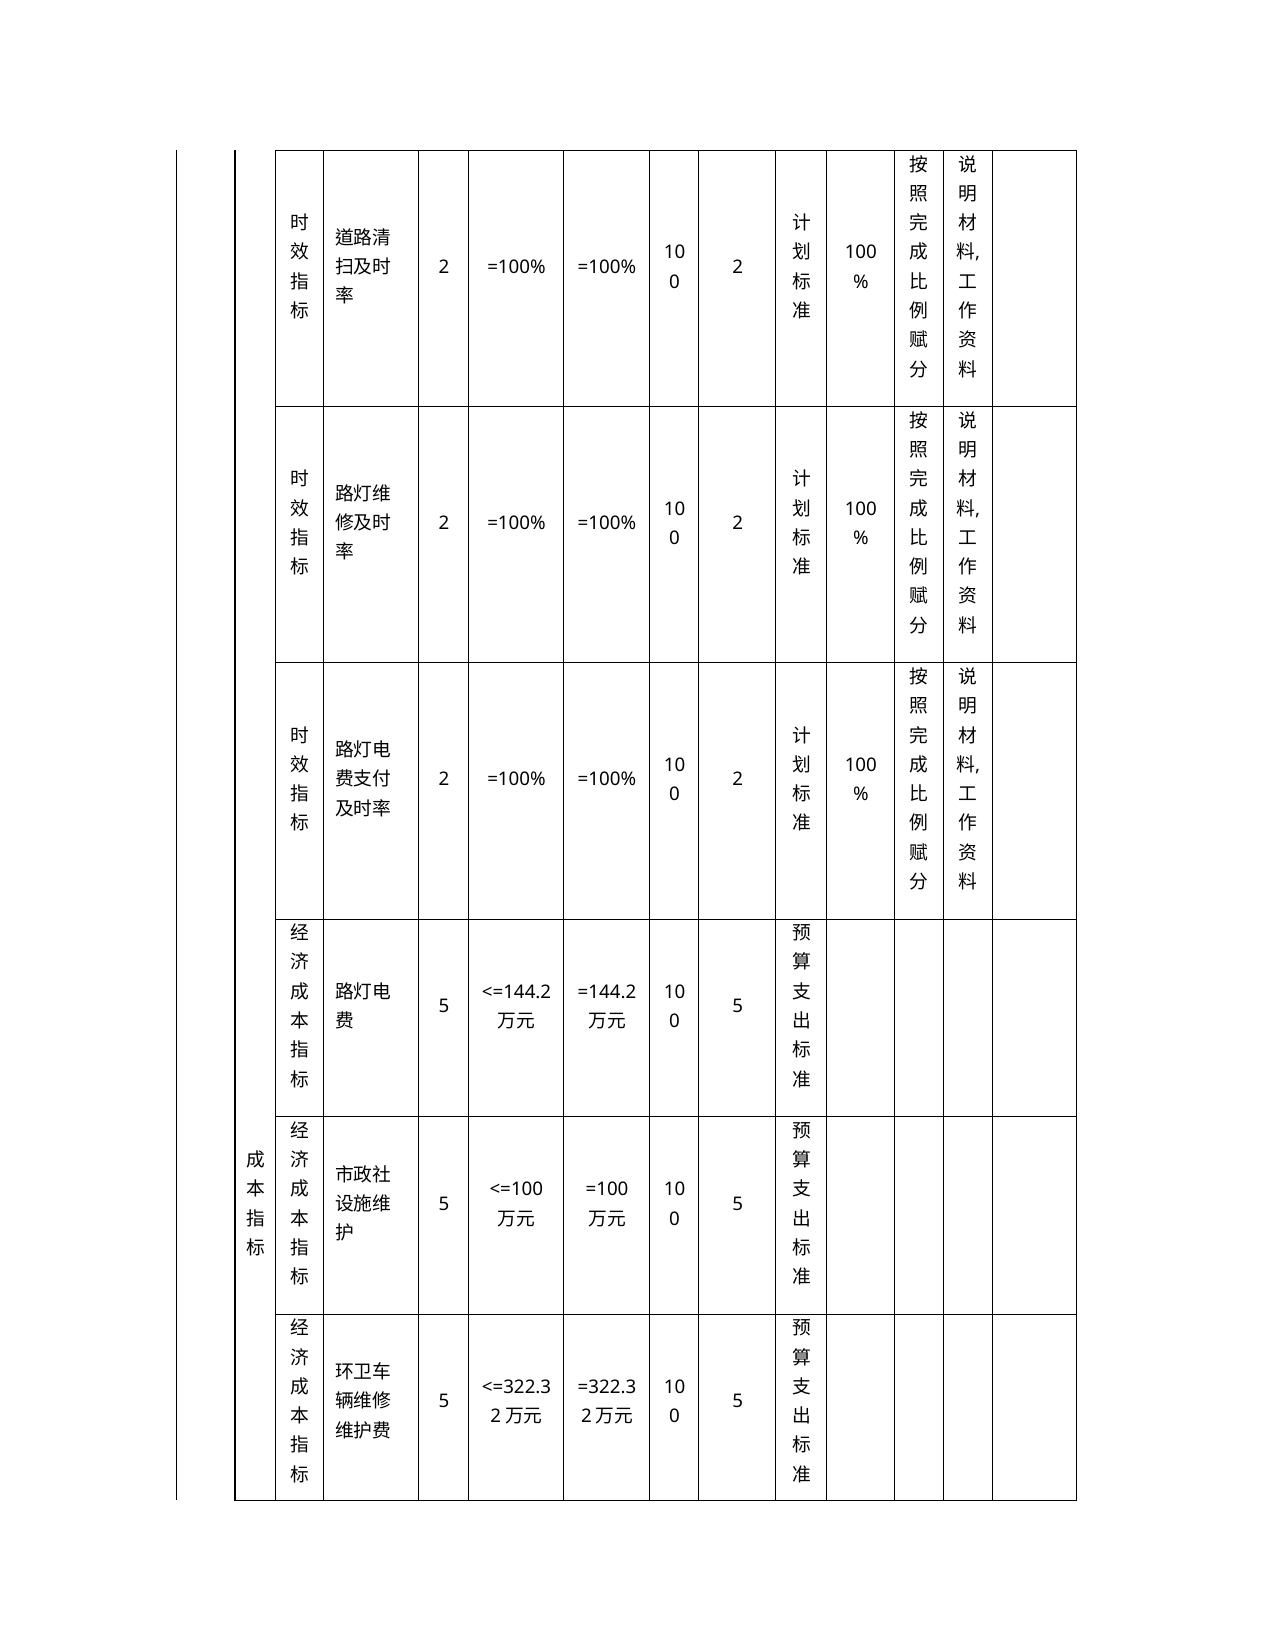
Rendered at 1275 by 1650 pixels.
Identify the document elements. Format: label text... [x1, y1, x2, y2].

table_cell [895, 1117, 943, 1314]
table_cell 5 [419, 920, 468, 1116]
table_cell 计划标准 [776, 407, 826, 662]
table_cell 道路清扫及时率 [324, 151, 418, 406]
table_cell 说明材料,工作资料 [944, 407, 992, 662]
table_cell [827, 920, 894, 1116]
table_cell 时效指标 [276, 663, 323, 918]
table_cell [827, 1117, 894, 1314]
table_cell 路灯电费支付及时率 [324, 663, 418, 918]
table_cell 说明材料,工作资料 [944, 151, 992, 406]
table_cell 说明材料,工作资料 [944, 663, 992, 918]
table_cell 2 [699, 407, 775, 662]
table_cell 经济成本指标 [276, 1315, 323, 1500]
table_cell 时效指标 [276, 151, 323, 406]
table_cell 100 [650, 407, 698, 662]
table_cell [827, 1315, 894, 1500]
table_cell 经济成本指标 [276, 920, 323, 1116]
table_cell 100% [827, 151, 894, 406]
table_cell =100万元 [564, 1117, 649, 1314]
table_cell [993, 1315, 1076, 1500]
table_cell 市政社设施维护 [324, 1117, 418, 1314]
table_cell 按照完成比例赋分 [895, 151, 943, 406]
table_cell 2 [699, 151, 775, 406]
table_cell 5 [699, 1315, 775, 1500]
table_cell 5 [419, 1315, 468, 1500]
table_cell 2 [419, 663, 468, 918]
table_cell 按照完成比例赋分 [895, 663, 943, 918]
table_cell [993, 1117, 1076, 1314]
table_cell =100% [469, 151, 563, 406]
table_cell 时效指标 [276, 407, 323, 662]
table_cell [993, 151, 1076, 406]
table_cell =100% [469, 663, 563, 918]
table_cell =100% [469, 407, 563, 662]
table_cell 5 [419, 1117, 468, 1314]
table_cell [944, 920, 992, 1116]
table_cell 100% [827, 407, 894, 662]
table_cell 2 [419, 151, 468, 406]
table_cell 预算支出标准 [776, 920, 826, 1116]
table_cell 5 [699, 920, 775, 1116]
table_cell 环卫车辆维修维护费 [324, 1315, 418, 1500]
table_cell 2 [699, 663, 775, 918]
table_cell 经济成本指标 [276, 1117, 323, 1314]
table_cell =100% [564, 663, 649, 918]
table_cell 成本指标 [236, 919, 275, 1500]
table_cell 100% [827, 663, 894, 918]
table_cell 按照完成比例赋分 [895, 407, 943, 662]
table_cell =322.32万元 [564, 1315, 649, 1500]
table_cell 100 [650, 663, 698, 918]
table_cell <=100万元 [469, 1117, 563, 1314]
table_cell [895, 1315, 943, 1500]
table_cell 计划标准 [776, 151, 826, 406]
table_cell 100 [650, 1117, 698, 1314]
table_cell <=322.32万元 [469, 1315, 563, 1500]
table_cell 100 [650, 151, 698, 406]
table_cell 2 [419, 407, 468, 662]
table_cell [944, 1117, 992, 1314]
table_cell 100 [650, 1315, 698, 1500]
table_cell [944, 1315, 992, 1500]
table_cell 5 [699, 1117, 775, 1314]
table_cell <=144.2万元 [469, 920, 563, 1116]
table_cell 预算支出标准 [776, 1315, 826, 1500]
table_cell 路灯维修及时率 [324, 407, 418, 662]
table_cell 路灯电费 [324, 920, 418, 1116]
table_cell 计划标准 [776, 663, 826, 918]
table_cell [993, 920, 1076, 1116]
table_cell =144.2万元 [564, 920, 649, 1116]
table_cell [993, 407, 1076, 662]
table_cell [993, 663, 1076, 918]
table_cell [895, 920, 943, 1116]
table_cell =100% [564, 151, 649, 406]
table_cell 100 [650, 920, 698, 1116]
table_cell 预算支出标准 [776, 1117, 826, 1314]
table_cell =100% [564, 407, 649, 662]
